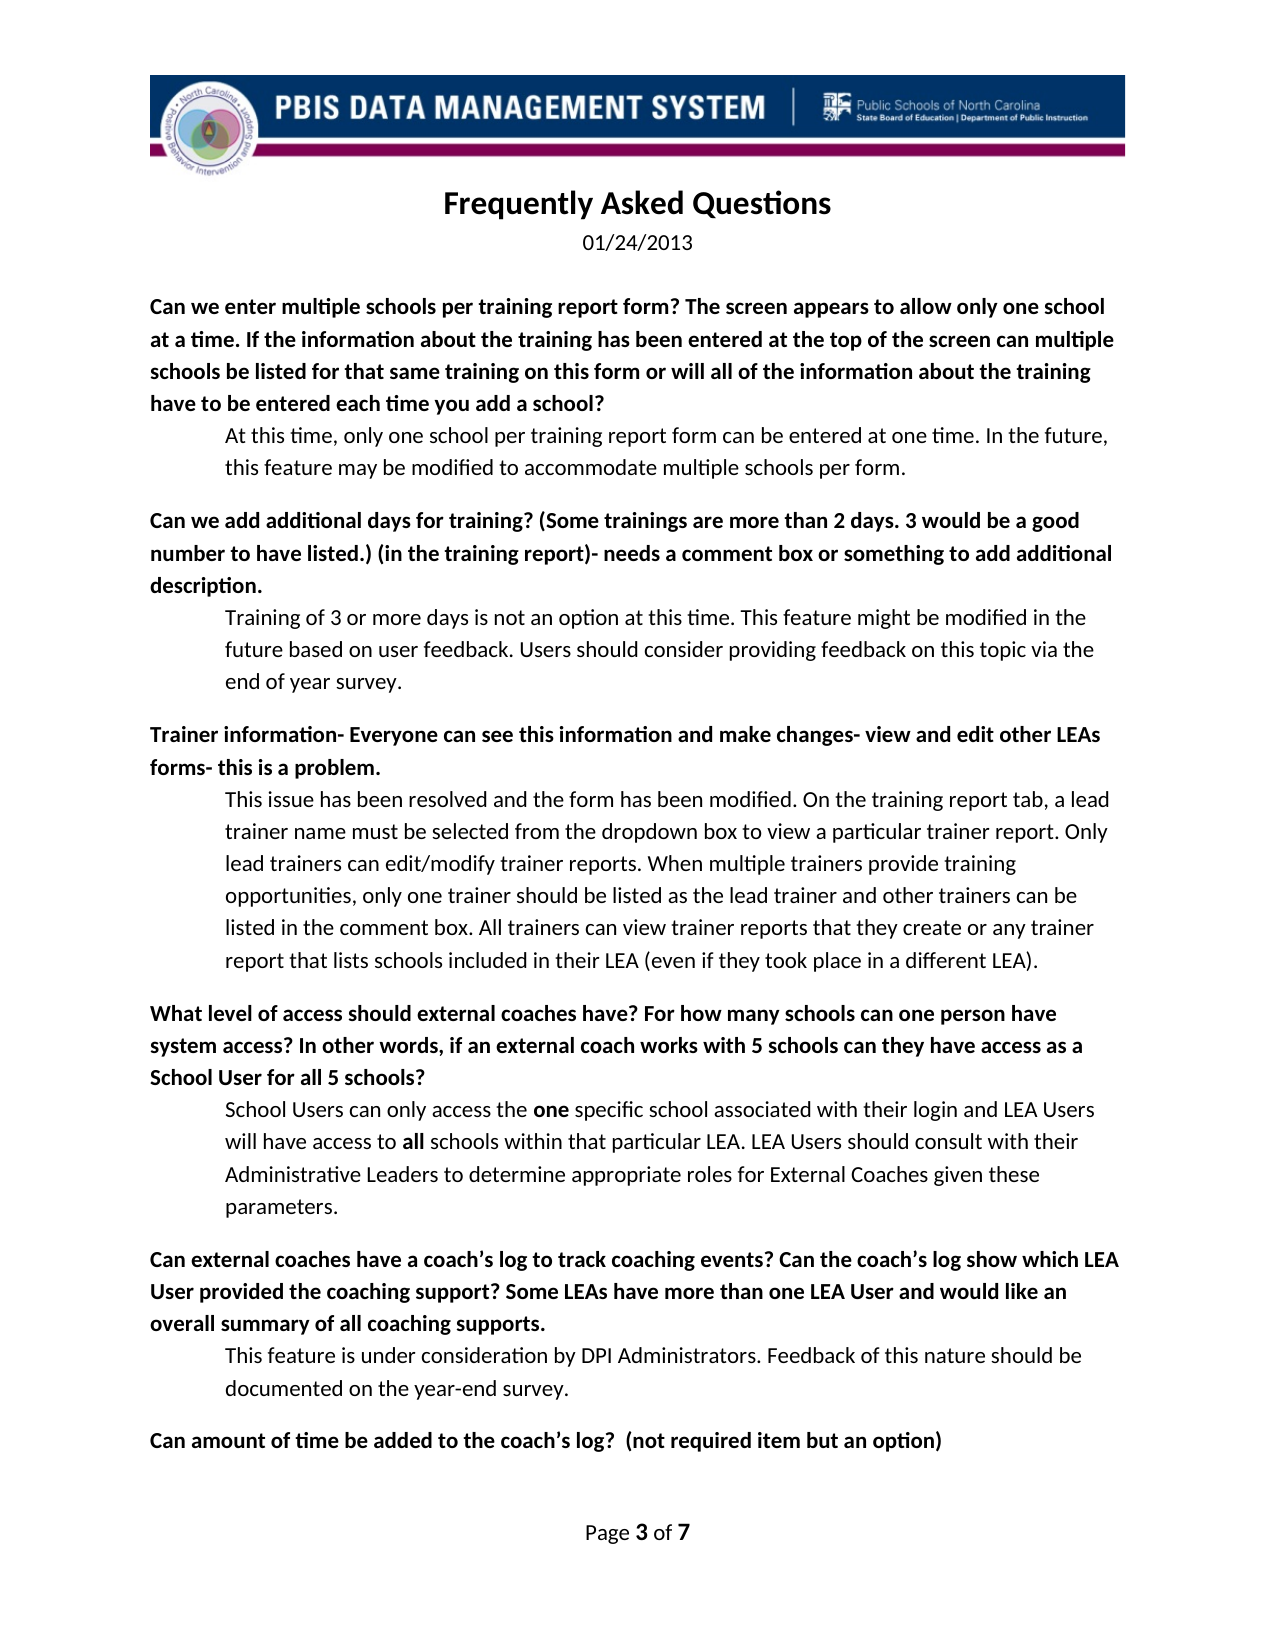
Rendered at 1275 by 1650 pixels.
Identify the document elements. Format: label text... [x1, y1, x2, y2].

subtitle Can external coaches have a coach’s log to track coaching events? Can the coach’s log show which LEA User provided the coaching support? Some LEAs have more than one LEA User and would like an overall summary of all coaching supports. [150, 1245, 1125, 1337]
text Training of 3 or more days is not an option at this time. This feature might be modified in the future based on user feedback. Users should consider providing feedback on this topic via the end of year survey. [225, 603, 1125, 695]
text This feature is under consideration by DPI Administrators. Feedback of this nature should be documented on the year-end survey. [225, 1341, 1125, 1402]
text This issue has been resolved and the form has been modified. On the training report tab, a lead trainer name must be selected from the dropdown box to view a particular trainer report. Only lead trainers can edit/modify trainer reports. When multiple trainers provide training opportunities, only one trainer should be listed as the lead trainer and other trainers can be listed in the comment box. All trainers can view trainer reports that they create or any trainer report that lists schools included in their LEA (even if they took place in a different LEA). [225, 785, 1125, 974]
picture [150, 75, 1125, 182]
subtitle Can amount of time be added to the coach’s log? (not required item but an option) [150, 1427, 1125, 1455]
text At this time, only one school per training report form can be entered at one time. In the future, this feature may be modified to accommodate multiple schools per form. [225, 421, 1125, 481]
subtitle What level of access should external coaches have? For how many schools can one person have system access? In other words, if an external coach works with 5 schools can they have access as a School User for all 5 schools? [150, 999, 1125, 1091]
subtitle Trainer information- Everyone can see this information and make changes- view and edit other LEAs forms- this is a problem. [150, 720, 1125, 781]
subtitle Can we add additional days for training? (Some trainings are more than 2 days. 3 would be a good number to have listed.) (in the training report)- needs a comment box or something to add additional description. [150, 506, 1125, 599]
text School Users can only access the one specific school associated with their login and LEA Users will have access to all schools within that particular LEA. LEA Users should consult with their Administrative Leaders to determine appropriate roles for External Coaches given these parameters. [225, 1095, 1125, 1220]
subtitle Can we enter multiple schools per training report form? The screen appears to allow only one school at a time. If the information about the training has been entered at the top of the screen can multiple schools be listed for that same training on this form or will all of the information about the training have to be entered each time you add a school? [150, 292, 1125, 417]
